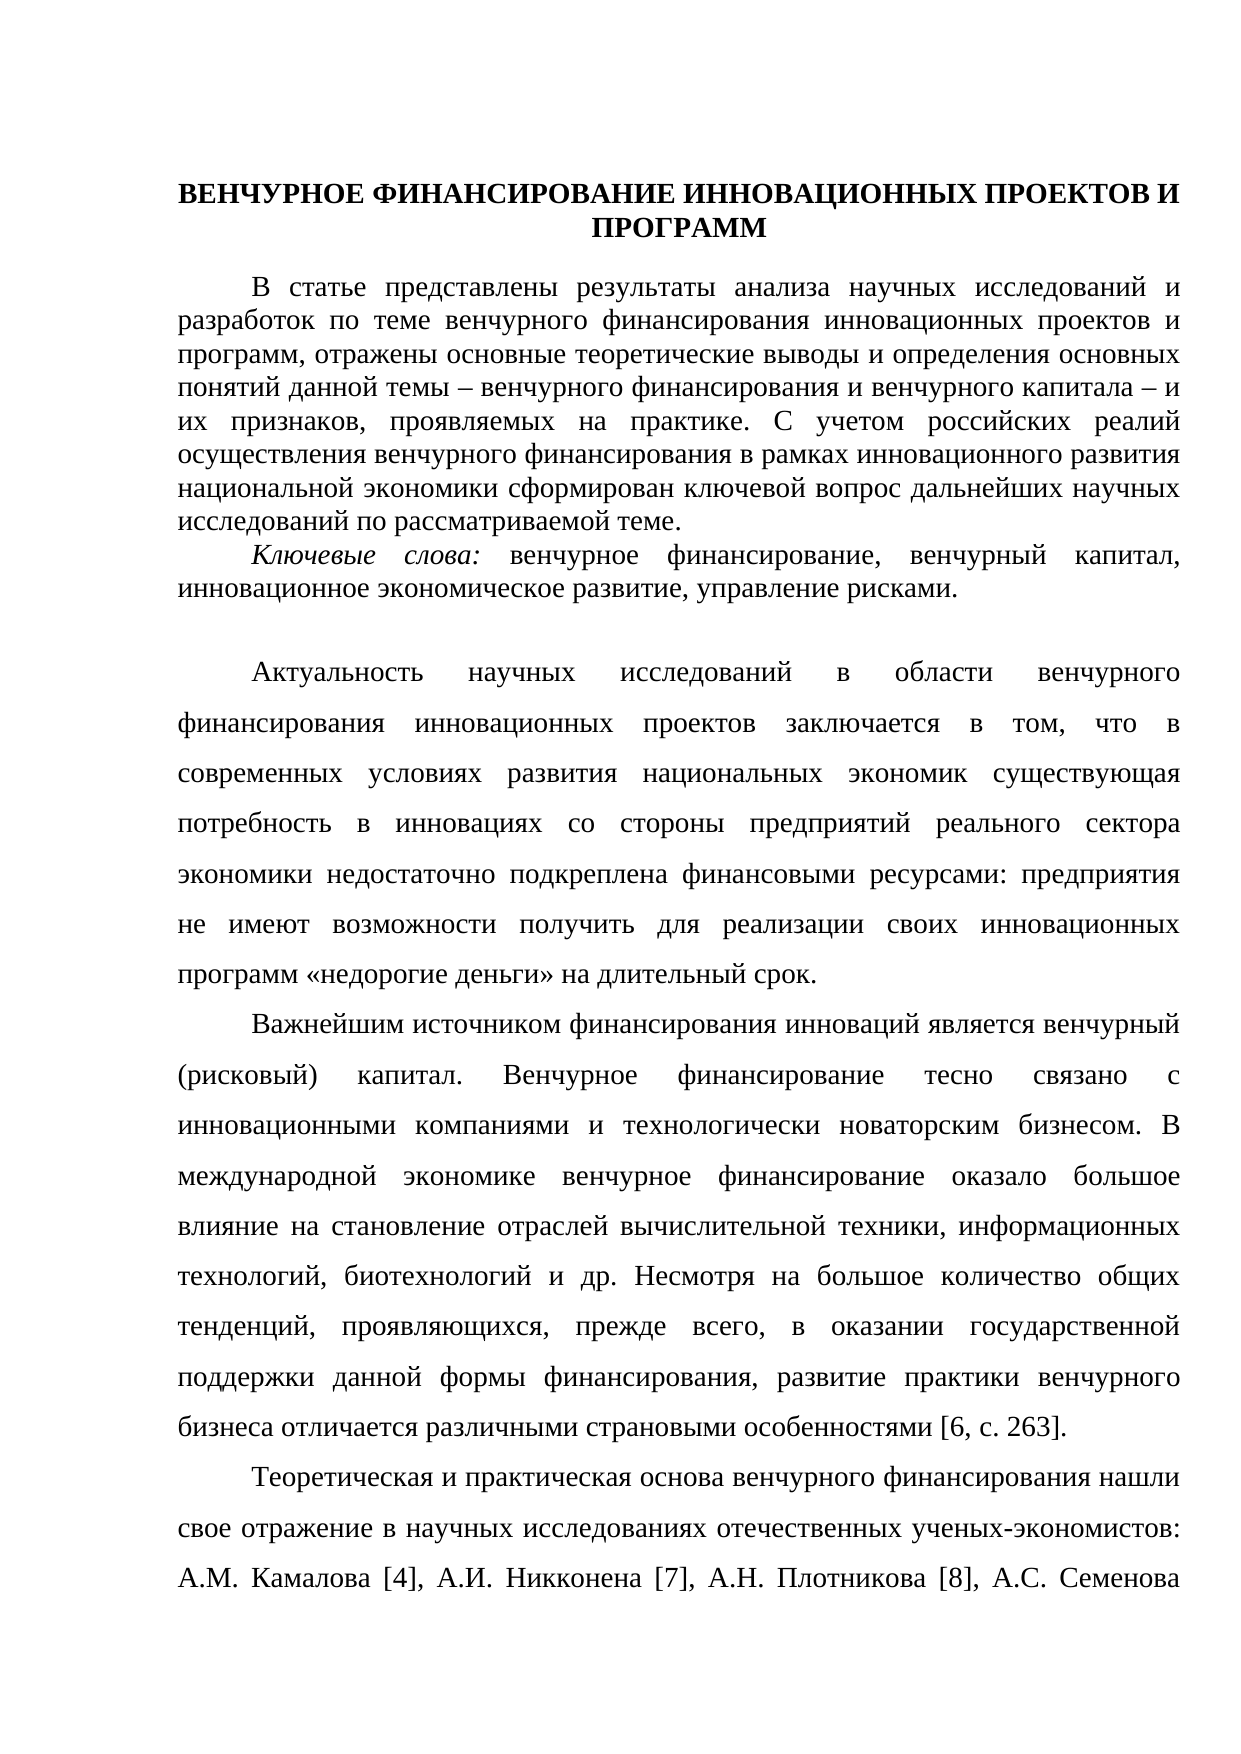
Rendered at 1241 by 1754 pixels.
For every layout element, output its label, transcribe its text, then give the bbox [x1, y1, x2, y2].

text В статье представлены результаты анализа научных исследований и разработок по теме венчурного финансирования инновационных проектов и программ, отражены основные теоретические выводы и определения основных понятий данной темы – венчурного финансирования и венчурного капитала – и их признаков, проявляемых на практике. С учетом российских реалий осуществления венчурного финансирования в рамках инновационного развития национальной экономики сформирован ключевой вопрос дальнейших научных исследований по рассматриваемой теме. [177, 269, 1181, 537]
text Важнейшим источником финансирования инноваций является венчурный (рисковый) капитал. Венчурное финансирование тесно связано с инновационными компаниями и технологически новаторским бизнесом. В международной экономике венчурное финансирование оказало большое влияние на становление отраслей вычислительной техники, информационных технологий, биотехнологий и др. Несмотря на большое количество общих тенденций, проявляющихся, прежде всего, в оказании государственной поддержки данной формы финансирования, развитие практики венчурного бизнеса отличается различными страновыми особенностями [6, c. 263]. [177, 1007, 1181, 1443]
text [177, 1459, 1181, 1594]
text Актуальность научных исследований в области венчурного финансирования инновационных проектов заключается в том, что в современных условиях развития национальных экономик существующая потребность в инновациях со стороны предприятий реального сектора экономики недостаточно подкреплена финансовыми ресурсами: предприятия не имеют возможности получить для реализации своих инновационных программ «недорогие деньги» на длительный срок. [177, 654, 1181, 990]
text ВЕНЧУРНОЕ ФИНАНСИРОВАНИЕ ИННОВАЦИОННЫХ ПРОЕКТОВ И ПРОГРАММ [177, 177, 1181, 244]
text Ключевые слова: венчурное финансирование, венчурный капитал, инновационное экономическое развитие, управление рисками. [177, 537, 1181, 604]
